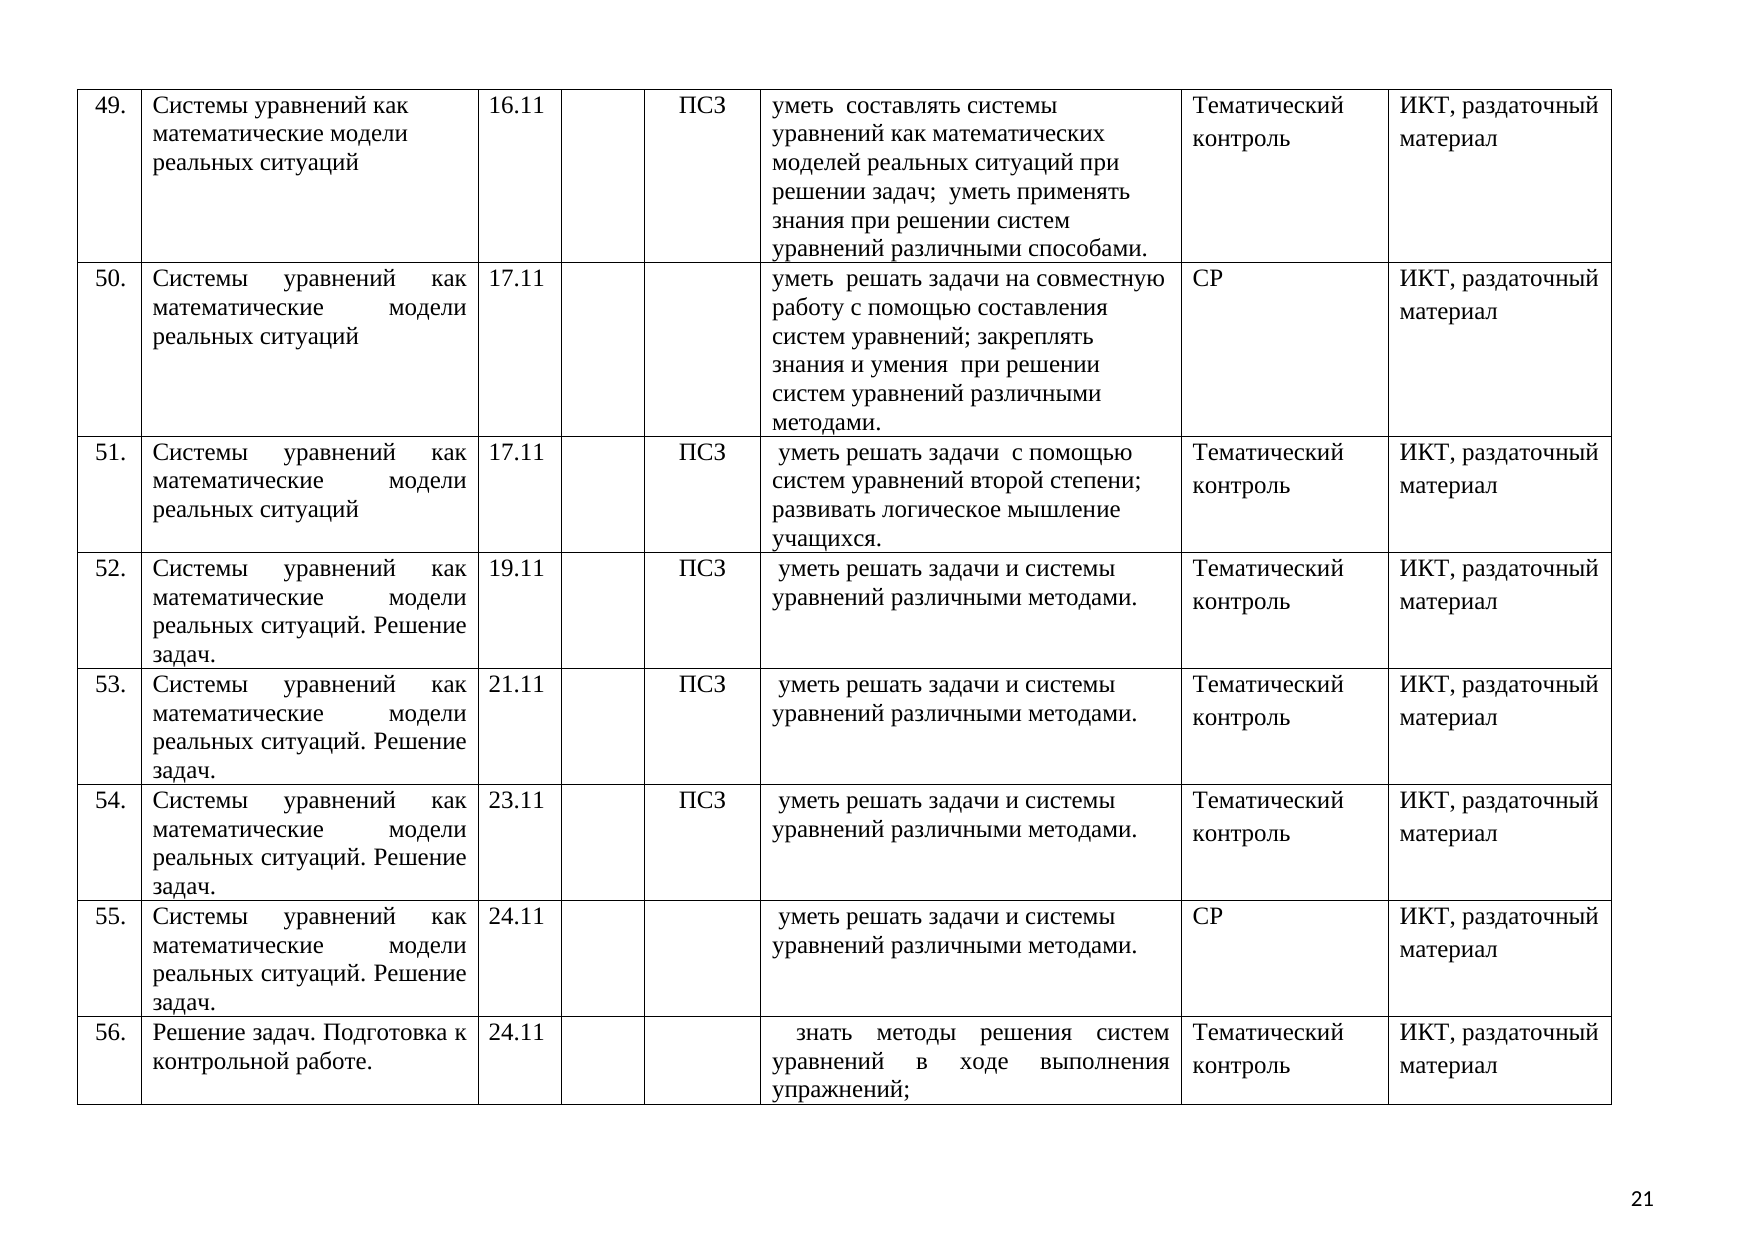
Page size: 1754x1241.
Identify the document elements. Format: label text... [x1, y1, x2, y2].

table_cell Системы уравнений как математические модели реальных ситуаций. Решение задач. [142, 901, 478, 1016]
table_cell 17.11 [479, 263, 561, 436]
table_cell уметь решать задачи на совместную работу с помощью составления систем уравнений; закреплять знания и умения при решении систем уравнений различными методами. [761, 263, 1181, 436]
table_cell Тематический контроль [1182, 553, 1388, 668]
table_cell [562, 437, 644, 552]
table_cell Тематический контроль [1182, 669, 1388, 784]
table_cell [645, 1017, 760, 1103]
table_cell уметь решать задачи и системы уравнений различными методами. [761, 785, 1181, 900]
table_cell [1182, 90, 1388, 262]
table_cell [562, 263, 644, 436]
table_cell [78, 437, 141, 552]
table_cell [1389, 90, 1611, 262]
table_cell [78, 669, 141, 784]
table_cell Системы уравнений как математические модели реальных ситуаций. Решение задач. [142, 785, 478, 900]
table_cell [1389, 1017, 1611, 1103]
table_cell [78, 1017, 141, 1103]
table_cell СР [1182, 263, 1388, 436]
table_cell ПСЗ [645, 90, 760, 262]
table_cell [78, 901, 141, 1016]
table_cell уметь решать задачи и системы уравнений различными методами. [761, 553, 1181, 668]
table_cell 23.11 [479, 785, 561, 900]
table_cell [562, 1017, 644, 1103]
table_cell Системы уравнений как математические модели реальных ситуаций. Решение задач. [142, 553, 478, 668]
table_cell ИКТ, раздаточный материал [1389, 437, 1611, 552]
table_cell [562, 553, 644, 668]
table_cell 24.11 [479, 1017, 561, 1103]
table_cell [562, 785, 644, 900]
table_cell ПСЗ [645, 553, 760, 668]
table_cell знать методы решения систем уравнений в ходе выполнения упражнений; [761, 1017, 1181, 1103]
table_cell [142, 90, 478, 262]
table_cell 24.11 [479, 901, 561, 1016]
table_cell ПСЗ [645, 437, 760, 552]
table_cell ИКТ, раздаточный материал [1389, 553, 1611, 668]
table_cell Системы уравнений как математические модели реальных ситуаций [142, 263, 478, 436]
table_cell уметь составлять системы уравнений как математических моделей реальных ситуаций при решении задач; уметь применять знания при решении систем уравнений различными способами. [761, 90, 1181, 262]
table_cell [78, 90, 141, 262]
table_cell Системы уравнений как математические модели реальных ситуаций. Решение задач. [142, 669, 478, 784]
table_cell уметь решать задачи и системы уравнений различными методами. [761, 901, 1181, 1016]
table_cell ИКТ, раздаточный материал [1389, 669, 1611, 784]
table_cell ИКТ, раздаточный материал [1389, 901, 1611, 1016]
table_cell [562, 90, 644, 262]
table_cell уметь решать задачи и системы уравнений различными методами. [761, 669, 1181, 784]
table_cell [562, 669, 644, 784]
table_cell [142, 1017, 478, 1103]
table_cell [645, 263, 760, 436]
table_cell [1182, 1017, 1388, 1103]
table_cell Тематический контроль [1182, 437, 1388, 552]
table_cell СР [1182, 901, 1388, 1016]
table_cell Тематический контроль [1182, 785, 1388, 900]
table_cell 16.11 [479, 90, 561, 262]
table_cell 21.11 [479, 669, 561, 784]
table_cell [645, 901, 760, 1016]
table_cell 17.11 [479, 437, 561, 552]
table_cell [78, 785, 141, 900]
table_cell ИКТ, раздаточный материал [1389, 785, 1611, 900]
table_cell [78, 263, 141, 436]
table_cell ПСЗ [645, 669, 760, 784]
table_cell ИКТ, раздаточный материал [1389, 263, 1611, 436]
table_cell [78, 553, 141, 668]
table_cell уметь решать задачи с помощью систем уравнений второй степени; развивать логическое мышление учащихся. [761, 437, 1181, 552]
table_cell Системы уравнений как математические модели реальных ситуаций [142, 437, 478, 552]
table_cell ПСЗ [645, 785, 760, 900]
table_cell 19.11 [479, 553, 561, 668]
table_cell [562, 901, 644, 1016]
